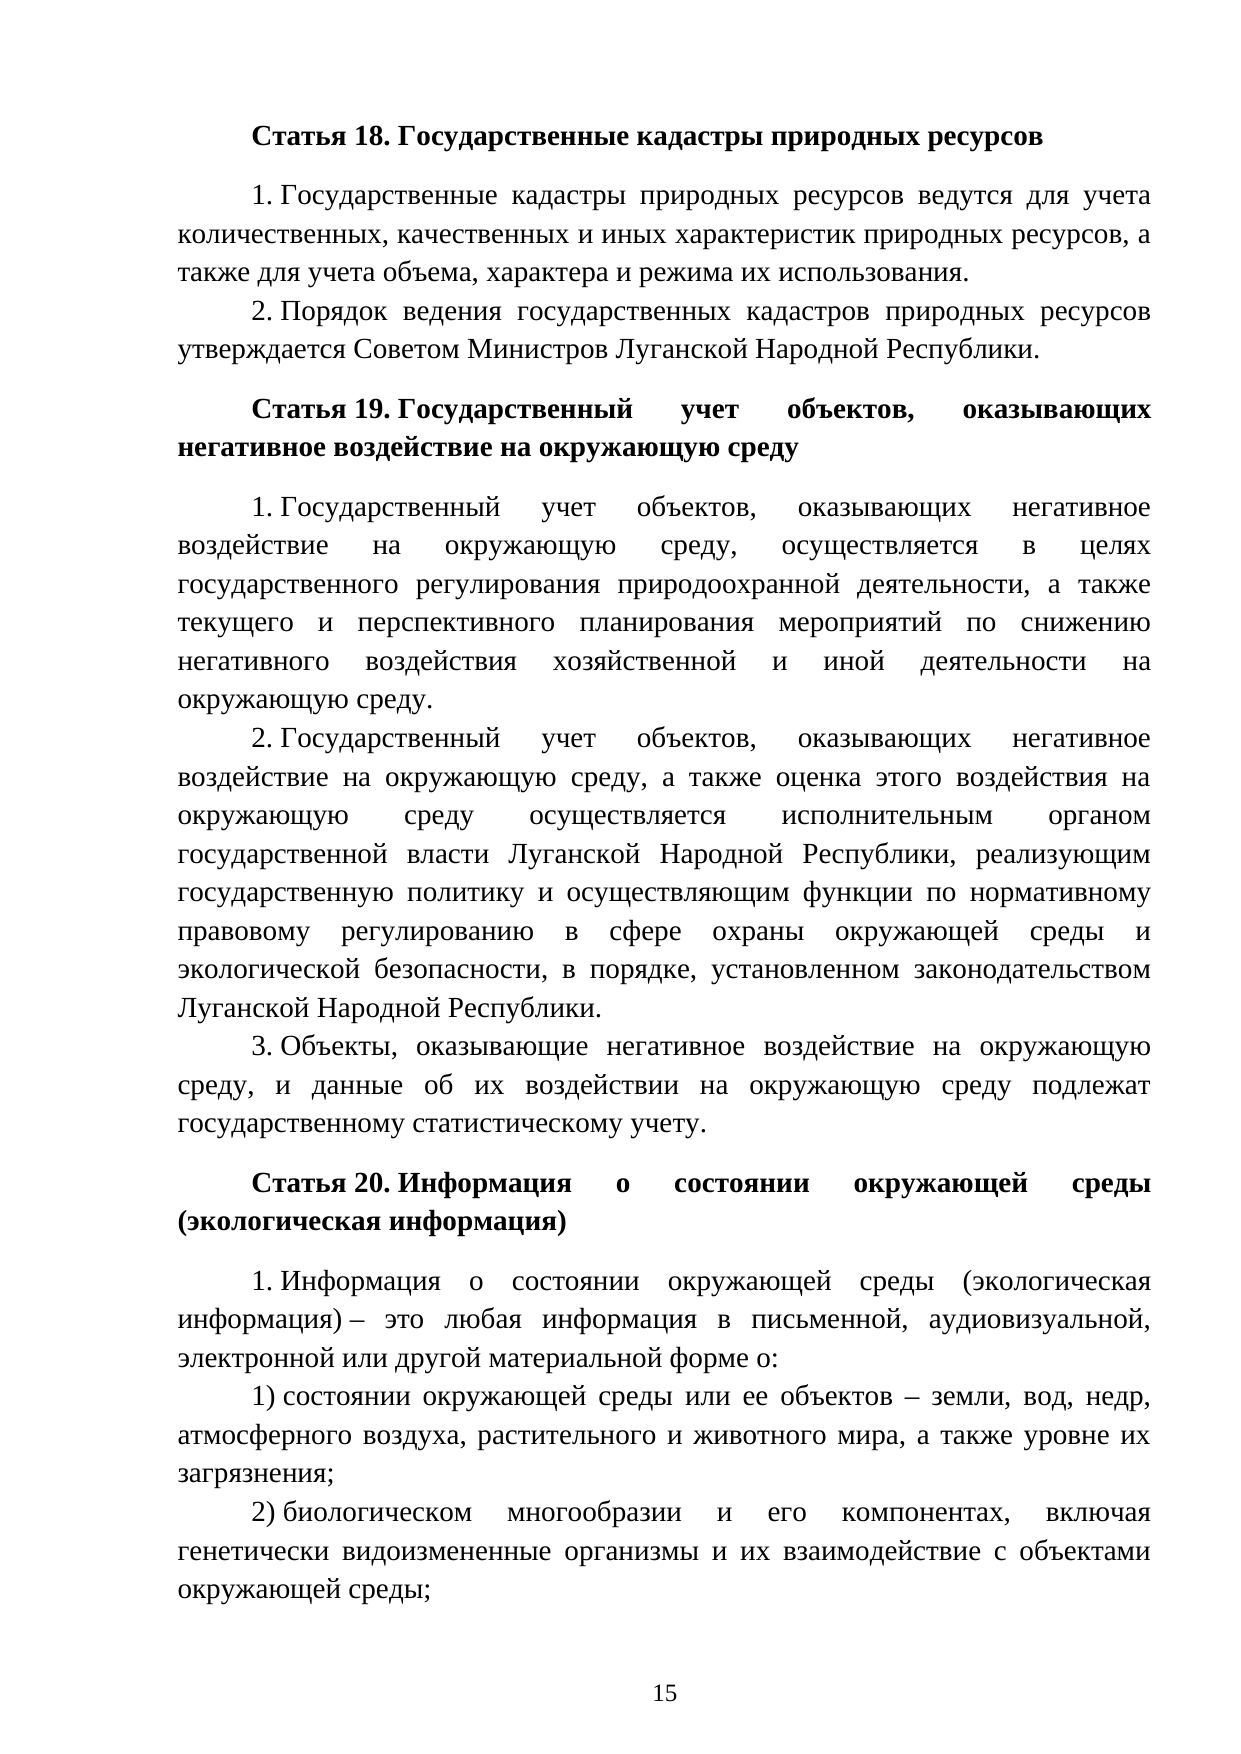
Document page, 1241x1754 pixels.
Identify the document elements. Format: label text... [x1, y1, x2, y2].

text 2. Порядок ведения государственных кадастров природных ресурсов утверждается Советом Министров Луганской Народной Республики. [177, 293, 1152, 365]
text 1) состоянии окружающей среды или ее объектов – земли, вод, недр, атмосферного воздуха, растительного и животного мира, а также уровне их загрязнения; [177, 1378, 1152, 1489]
text 1. Государственные кадастры природных ресурсов ведутся для учета количественных, качественных и иных характеристик природных ресурсов, а также для учета объема, характера и режима их использования. [177, 177, 1152, 288]
subtitle Статья 19. Государственный учет объектов, оказывающих негативное воздействие на окружающую среду [177, 391, 1152, 463]
subtitle Статья 18. Государственные кадастры природных ресурсов [177, 118, 1152, 152]
text 3. Объекты, оказывающие негативное воздействие на окружающую среду, и данные об их воздействии на окружающую среду подлежат государственному статистическому учету. [177, 1028, 1152, 1139]
text 1. Информация о состоянии окружающей среды (экологическая информация) – это любая информация в письменной, аудиовизуальной, электронной или другой материальной форме о: [177, 1263, 1152, 1373]
text 2. Государственный учет объектов, оказывающих негативное воздействие на окружающую среду, а также оценка этого воздействия на окружающую среду осуществляется исполнительным органом государственной власти Луганской Народной Республики, реализующим государственную политику и осуществляющим функции по нормативному правовому регулированию в сфере охраны окружающей среды и экологической безопасности, в порядке, установленном законодательством Луганской Народной Республики. [177, 720, 1152, 1023]
text 1. Государственный учет объектов, оказывающих негативное воздействие на окружающую среду, осуществляется в целях государственного регулирования природоохранной деятельности, а также текущего и перспективного планирования мероприятий по снижению негативного воздействия хозяйственной и иной деятельности на окружающую среду. [177, 489, 1152, 715]
text 2) биологическом многообразии и его компонентах, включая генетически видоизмененные организмы и их взаимодействие с объектами окружающей среды; [177, 1494, 1152, 1605]
subtitle Статья 20. Информация о состоянии окружающей среды (экологическая информация) [177, 1165, 1152, 1237]
